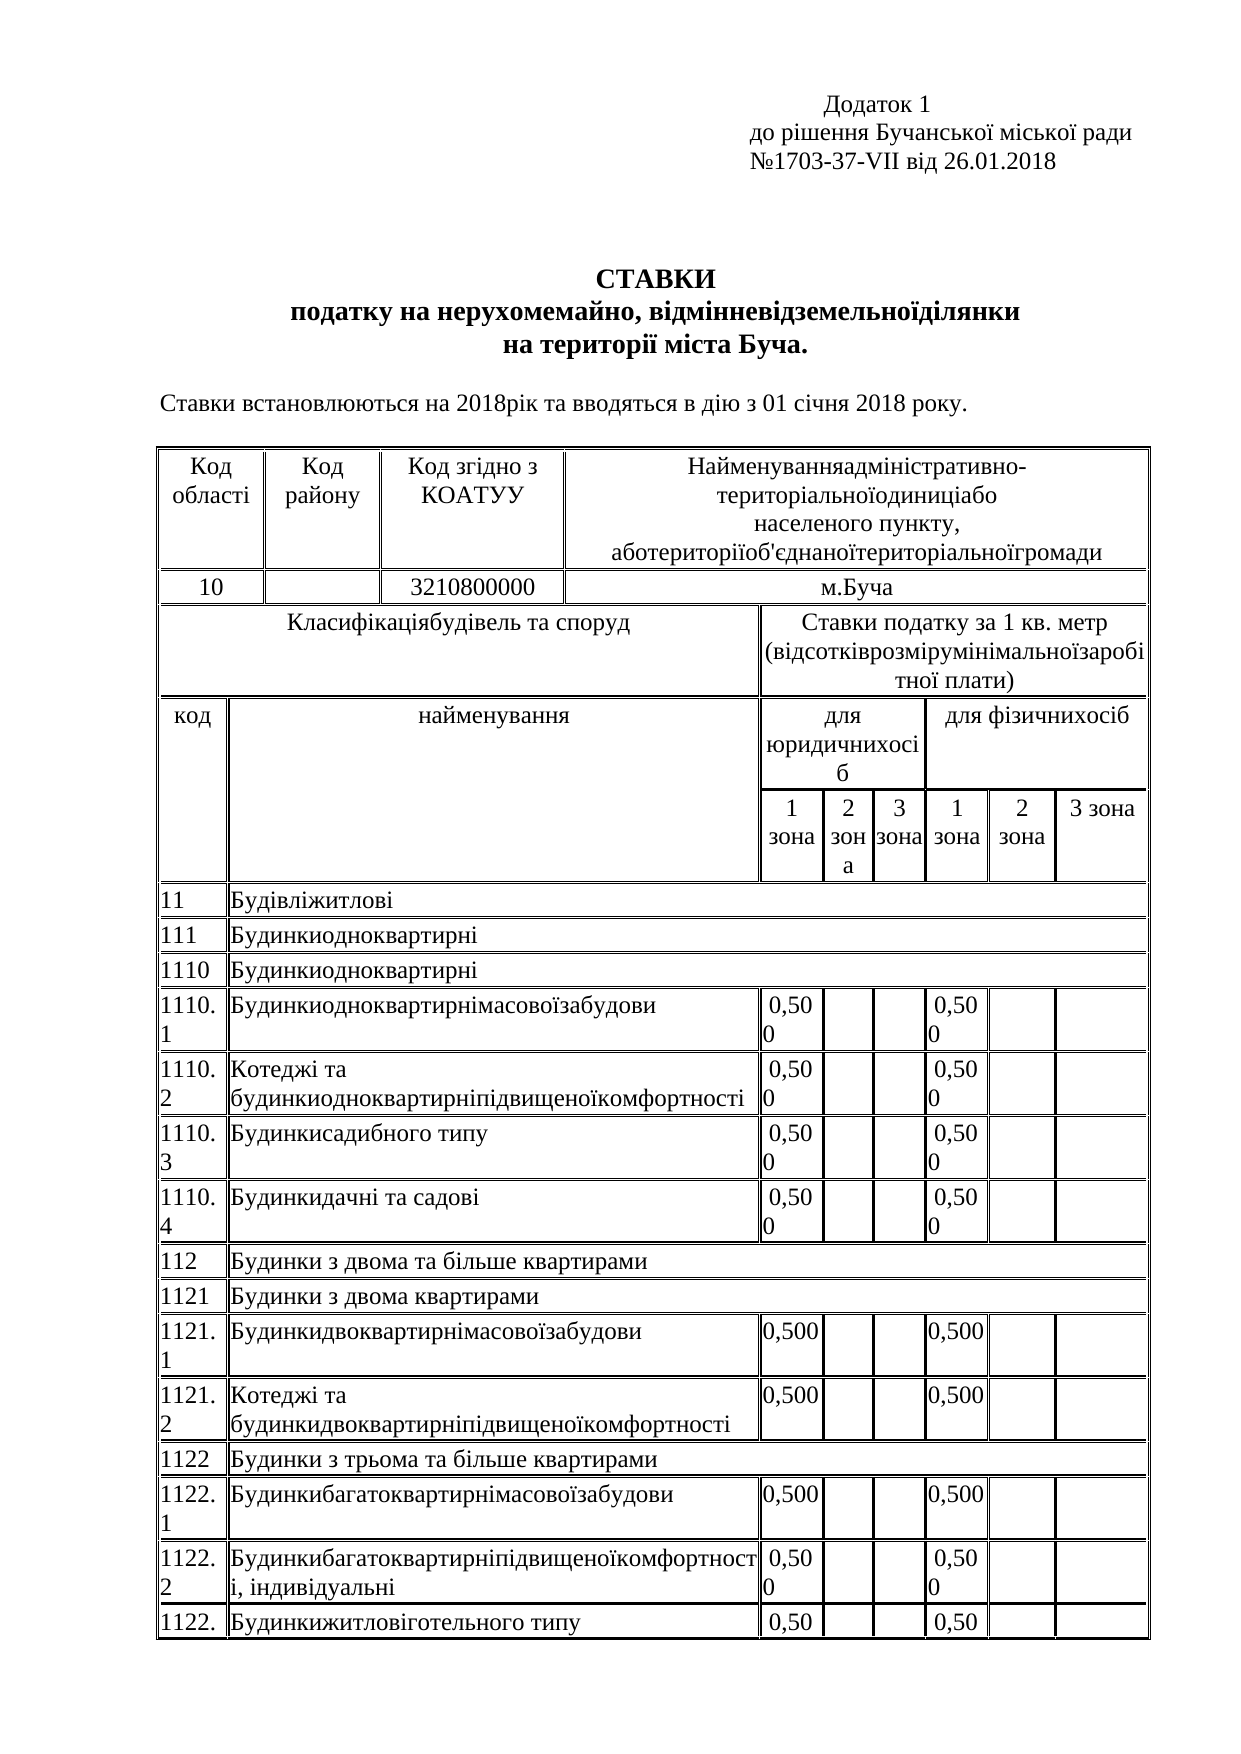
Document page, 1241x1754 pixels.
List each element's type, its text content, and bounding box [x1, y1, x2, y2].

table_cell 0,500 [927, 1315, 987, 1375]
table_cell 0,500 [927, 1379, 987, 1439]
table_cell 112 [159, 1241, 226, 1276]
table_cell Будинкиодноквартирні [228, 916, 1149, 951]
table_cell [1055, 1050, 1149, 1113]
table_cell [1057, 1178, 1148, 1241]
table_cell [1055, 1311, 1148, 1375]
table_cell [873, 1605, 925, 1637]
table_cell [875, 1478, 924, 1538]
table_cell Будівліжитлові [228, 881, 1149, 916]
table_cell [875, 1117, 924, 1177]
table_cell 1122.1 [159, 1474, 226, 1538]
table_cell 3 зона [1057, 788, 1149, 881]
table_cell для фізичнихосіб [927, 695, 1148, 788]
table_cell [1055, 986, 1149, 1050]
table_cell [990, 1315, 1054, 1375]
table_cell 0,500 [762, 1053, 822, 1113]
table_cell 1122.3 [159, 1602, 228, 1637]
table_cell [1057, 1114, 1148, 1177]
table_cell [990, 1478, 1054, 1538]
table_header Код району [265, 450, 381, 568]
table_cell Будинкиодноквартирні [228, 951, 1149, 986]
table_cell 1110.3 [159, 1114, 226, 1177]
table_cell для юридичнихосіб [762, 699, 924, 788]
table_cell [990, 1117, 1054, 1177]
table_cell Будинкидачні та садові [230, 1181, 758, 1241]
table_cell [990, 1053, 1054, 1113]
table_cell Будинки з двома квартирами [230, 1276, 1148, 1311]
table_cell Будинкидвоквартирнімасовоїзабудови [230, 1315, 758, 1375]
table_cell [825, 1181, 872, 1241]
table_cell 2 зона [990, 791, 1054, 881]
table_cell 1122 [159, 1439, 226, 1474]
table_cell [875, 989, 924, 1050]
table_cell 1121.2 [159, 1375, 226, 1439]
table_cell 1122.2 [159, 1538, 226, 1602]
table_header Код згідно з КОАТУУ [381, 450, 564, 568]
table_cell 1121.1 [159, 1311, 226, 1375]
table_cell 111 [157, 916, 228, 951]
text СТАВКИ податку на нерухомемайно, відмінневідземельноїділянки [159, 262, 1152, 327]
table_cell 0,500 [762, 1117, 822, 1177]
table_cell [875, 1315, 924, 1375]
table_cell Будинкиодноквартирнімасовоїзабудови [230, 989, 758, 1050]
table_cell код [159, 695, 226, 881]
table_cell Класифікаціябудівель та споруд [157, 603, 760, 695]
table_cell [825, 1315, 872, 1375]
table_cell Будинки з трьома та більше квартирами [230, 1439, 1148, 1474]
table_cell м.Буча [565, 568, 1149, 603]
table_cell [990, 1181, 1054, 1241]
table_cell [266, 571, 379, 603]
table_cell Котеджі та будинкидвоквартирніпідвищеноїкомфортності [230, 1379, 758, 1439]
table_cell 0,500 [762, 1379, 822, 1439]
table_cell найменування [230, 699, 758, 881]
table_cell [1055, 1602, 1148, 1637]
table_cell [1057, 1375, 1148, 1439]
table_cell [875, 1379, 924, 1439]
table_cell Будинкибагатоквартирніпідвищеноїкомфортності, індивідуальні [230, 1542, 758, 1602]
text на території міста Буча. [159, 327, 1152, 359]
table_cell 1110.4 [159, 1178, 226, 1241]
table_cell 10 [157, 568, 264, 603]
table_cell [875, 1181, 924, 1241]
table_cell [823, 1605, 873, 1637]
table_cell 1110.1 [157, 986, 228, 1050]
text Додаток 1 до рішення Бучанської міської ради №1703-37-VII від 26.01.2018 [749, 89, 1152, 175]
table_cell 1121 [159, 1276, 226, 1311]
table_cell 11 [157, 881, 228, 916]
table_cell [990, 989, 1054, 1050]
table_cell 3210800000 [382, 571, 563, 603]
table_cell Ставки податку за 1 кв. метр (відсотківрозмірумінімальноїзаробітної плати) [760, 603, 1149, 695]
table_header Найменуванняадміністративно-територіальноїодиниціабо населеного пункту, аботериторіїоб'єднаноїтериторіальноїгромади [565, 450, 1148, 568]
table_cell 1110.2 [157, 1050, 228, 1113]
table_cell [875, 1053, 924, 1113]
table_header Код області [159, 450, 264, 568]
table_cell [1057, 1474, 1148, 1538]
table_cell 0,500 [762, 1542, 822, 1602]
table_cell 0,500 [927, 1181, 987, 1241]
table_cell 0,500 [762, 1478, 822, 1538]
table_cell 0,500 [762, 1181, 822, 1241]
table_cell [1057, 1538, 1148, 1602]
table_cell [989, 1605, 1055, 1637]
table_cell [228, 1602, 760, 1637]
table_cell 0,500 [762, 1315, 822, 1375]
table_cell 1 зона [762, 791, 822, 881]
table_cell 0,500 [927, 1053, 987, 1113]
table_cell [875, 1542, 924, 1602]
table_cell 0,500 [927, 1542, 987, 1602]
table_cell [990, 1379, 1054, 1439]
table_cell 0,500 [927, 1117, 987, 1177]
table_cell 0,500 [927, 1478, 987, 1538]
table_cell Будинкибагатоквартирнімасовоїзабудови [230, 1478, 758, 1538]
table_cell 0,500 [760, 1605, 823, 1637]
table_cell [825, 1053, 872, 1113]
table_cell [825, 1478, 872, 1538]
table_cell Котеджі та будинкиодноквартирніпідвищеноїкомфортності [230, 1053, 758, 1113]
table_cell 1110 [157, 951, 228, 986]
table_cell 3 зона [875, 791, 924, 881]
table_cell 0,500 [762, 989, 822, 1050]
text Ставки встановлюються на 2018рік та вводяться в дію з 01 січня 2018 року. [159, 388, 1152, 417]
table_cell [825, 989, 872, 1050]
table_cell [990, 1542, 1054, 1602]
table_cell [825, 1117, 872, 1177]
table_cell 0,500 [927, 989, 987, 1050]
table_cell [825, 1379, 872, 1439]
table_cell 2 зона [825, 791, 872, 881]
table_cell Будинкисадибного типу [230, 1117, 758, 1177]
table_cell Будинки з двома та більше квартирами [230, 1241, 1148, 1276]
table_cell [825, 1542, 872, 1602]
table_cell 0,500 [925, 1605, 989, 1637]
table_cell 1 зона [927, 791, 987, 881]
